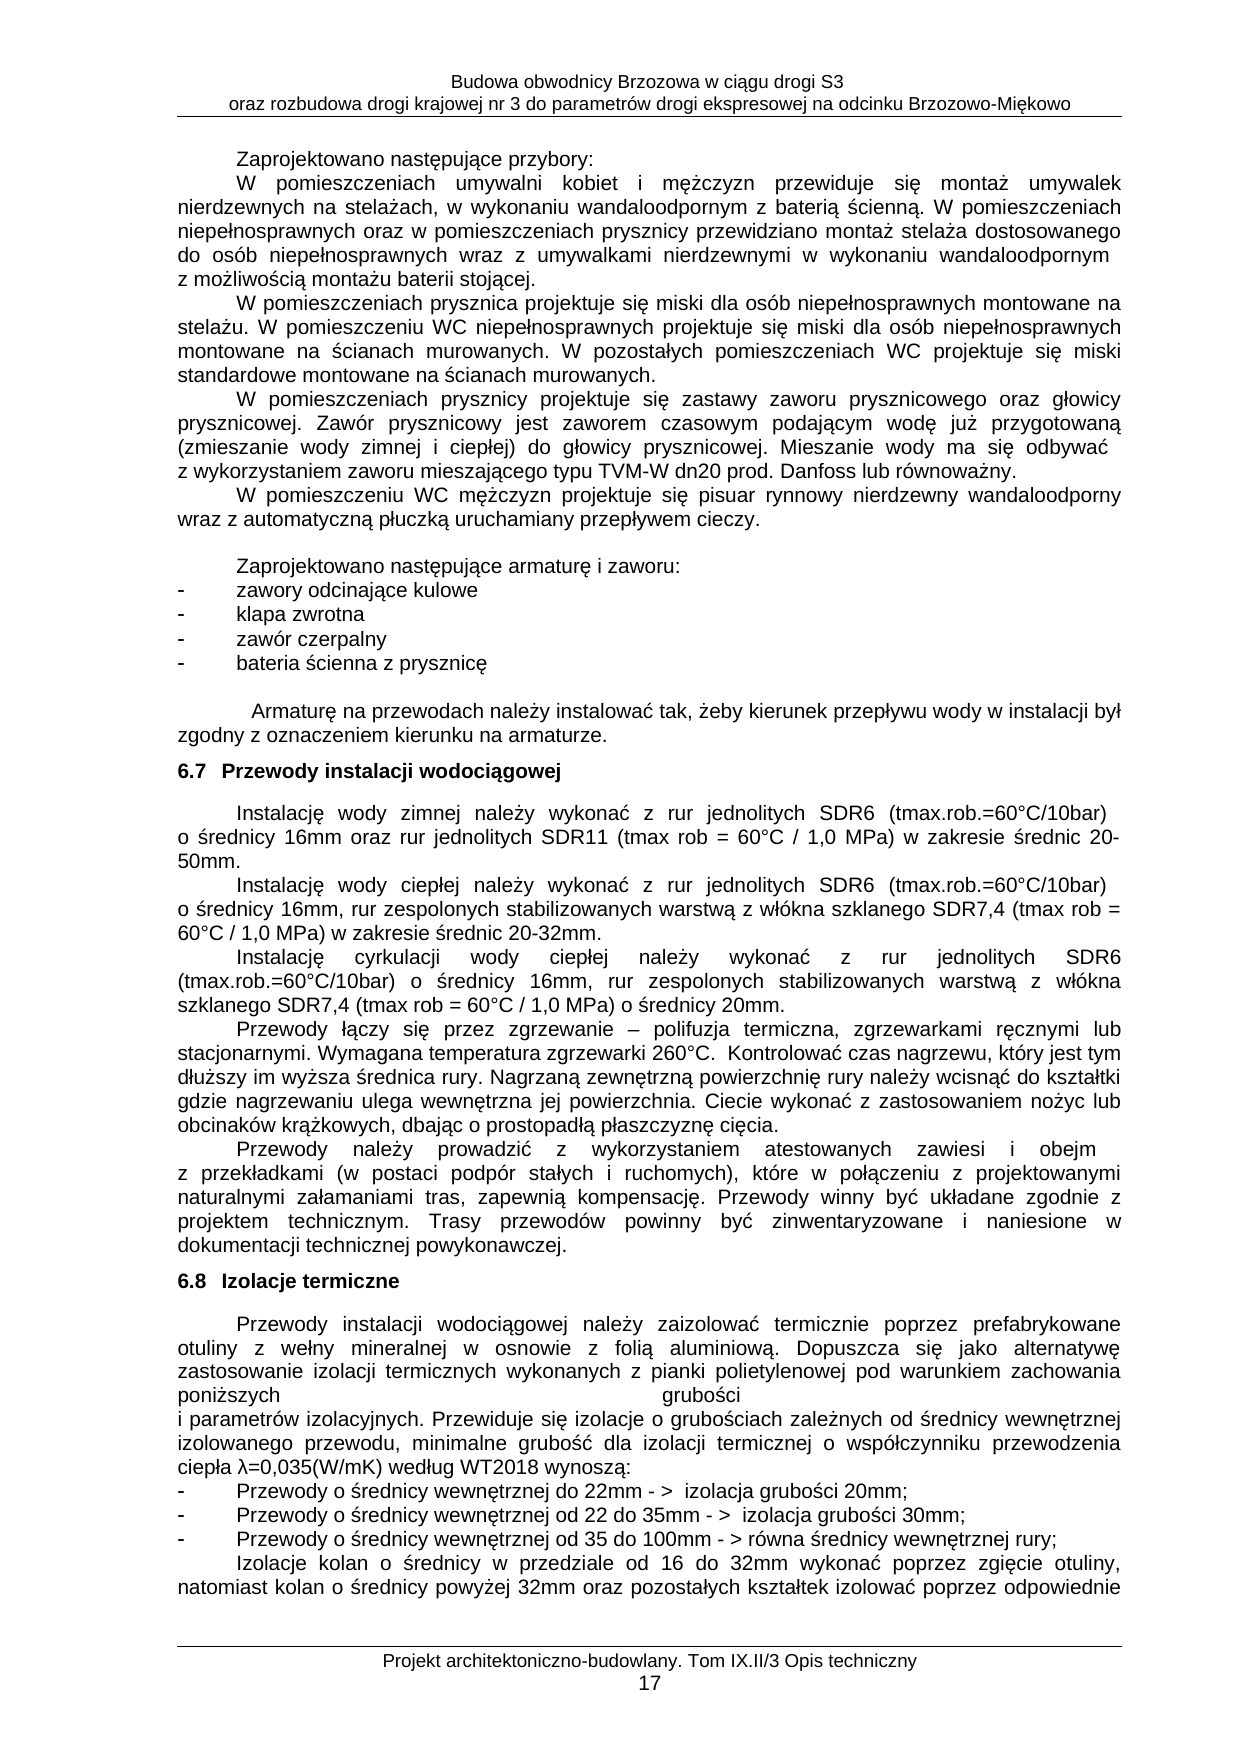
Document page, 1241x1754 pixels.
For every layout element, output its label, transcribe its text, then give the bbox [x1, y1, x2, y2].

text Instalację cyrkulacji wody ciepłej należy wykonać z rur jednolitych SDR6 (tmax.rob.=60°C/10bar) o średnicy 16mm, rur zespolonych stabilizowanych warstwą z włókna szklanego SDR7,4 (tmax rob = 60°C / 1,0 MPa) o średnicy 20mm. [177, 945, 1122, 1017]
text bateria ścienna z prysznicę [177, 650, 1122, 674]
text W pomieszczeniach prysznicy projektuje się zastawy zaworu prysznicowego oraz głowicy prysznicowej. Zawór prysznicowy jest zaworem czasowym podającym wodę już przygotowaną (zmieszanie wody zimnej i ciepłej) do głowicy prysznicowej. Mieszanie wody ma się odbywać z wykorzystaniem zaworu mieszającego typu TVM-W dn20 prod. Danfoss lub równoważny. [177, 387, 1122, 482]
text Instalację wody ciepłej należy wykonać z rur jednolitych SDR6 (tmax.rob.=60°C/10bar) o średnicy 16mm, rur zespolonych stabilizowanych warstwą z włókna szklanego SDR7,4 (tmax rob = 60°C / 1,0 MPa) w zakresie średnic 20-32mm. [177, 873, 1122, 945]
text Przewody o średnicy wewnętrznej od 22 do 35mm - > izolacja grubości 30mm; [177, 1503, 1122, 1527]
text Przewody o średnicy wewnętrznej od 35 do 100mm - > równa średnicy wewnętrznej rury; [177, 1527, 1122, 1551]
subtitle Izolacje termiczne [177, 1269, 1122, 1293]
text zawór czerpalny [177, 626, 1122, 650]
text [177, 1551, 1122, 1599]
text W pomieszczeniu WC mężczyzn projektuje się pisuar rynnowy nierdzewny wandaloodporny wraz z automatyczną płuczką uruchamiany przepływem cieczy. [177, 482, 1122, 530]
text Przewody o średnicy wewnętrznej do 22mm - > izolacja grubości 20mm; [177, 1479, 1122, 1503]
text Zaprojektowano następujące przybory: [177, 147, 1122, 171]
text Zaprojektowano następujące armaturę i zaworu: [177, 554, 1122, 578]
text Przewody należy prowadzić z wykorzystaniem atestowanych zawiesi i obejm z przekładkami (w postaci podpór stałych i ruchomych), które w połączeniu z projektowanymi naturalnymi załamaniami tras, zapewnią kompensację. Przewody winny być układane zgodnie z projektem technicznym. Trasy przewodów powinny być zinwentaryzowane i naniesione w dokumentacji technicznej powykonawczej. [177, 1137, 1122, 1256]
text zawory odcinające kulowe [177, 578, 1122, 602]
text klapa zwrotna [177, 602, 1122, 626]
subtitle Przewody instalacji wodociągowej [177, 759, 1122, 783]
text Przewody łączy się przez zgrzewanie – polifuzja termiczna, zgrzewarkami ręcznymi lub stacjonarnymi. Wymagana temperatura zgrzewarki 260°C. Kontrolować czas nagrzewu, który jest tym dłuższy im wyższa średnica rury. Nagrzaną zewnętrzną powierzchnię rury należy wcisnąć do kształtki gdzie nagrzewaniu ulega wewnętrzna jej powierzchnia. Ciecie wykonać z zastosowaniem nożyc lub obcinaków krążkowych, dbając o prostopadłą płaszczyznę cięcia. [177, 1017, 1122, 1137]
text W pomieszczeniach umywalni kobiet i mężczyzn przewiduje się montaż umywalek nierdzewnych na stelażach, w wykonaniu wandaloodpornym z baterią ścienną. W pomieszczeniach niepełnosprawnych oraz w pomieszczeniach prysznicy przewidziano montaż stelaża dostosowanego do osób niepełnosprawnych wraz z umywalkami nierdzewnymi w wykonaniu wandaloodpornym z możliwością montażu baterii stojącej. [177, 171, 1122, 291]
text Instalację wody zimnej należy wykonać z rur jednolitych SDR6 (tmax.rob.=60°C/10bar) o średnicy 16mm oraz rur jednolitych SDR11 (tmax rob = 60°C / 1,0 MPa) w zakresie średnic 20-50mm. [177, 801, 1122, 873]
text Armaturę na przewodach należy instalować tak, żeby kierunek przepływu wody w instalacji był zgodny z oznaczeniem kierunku na armaturze. [177, 698, 1122, 746]
text W pomieszczeniach prysznica projektuje się miski dla osób niepełnosprawnych montowane na stelażu. W pomieszczeniu WC niepełnosprawnych projektuje się miski dla osób niepełnosprawnych montowane na ścianach murowanych. W pozostałych pomieszczeniach WC projektuje się miski standardowe montowane na ścianach murowanych. [177, 291, 1122, 387]
text Przewody instalacji wodociągowej należy zaizolować termicznie poprzez prefabrykowane otuliny z wełny mineralnej w osnowie z folią aluminiową. Dopuszcza się jako alternatywę zastosowanie izolacji termicznych wykonanych z pianki polietylenowej pod warunkiem zachowania poniższych grubości i parametrów izolacyjnych. Przewiduje się izolacje o grubościach zależnych od średnicy wewnętrznej izolowanego przewodu, minimalne grubość dla izolacji termicznej o współczynniku przewodzenia ciepła λ=0,035(W/mK) według WT2018 wynoszą: [177, 1311, 1122, 1479]
